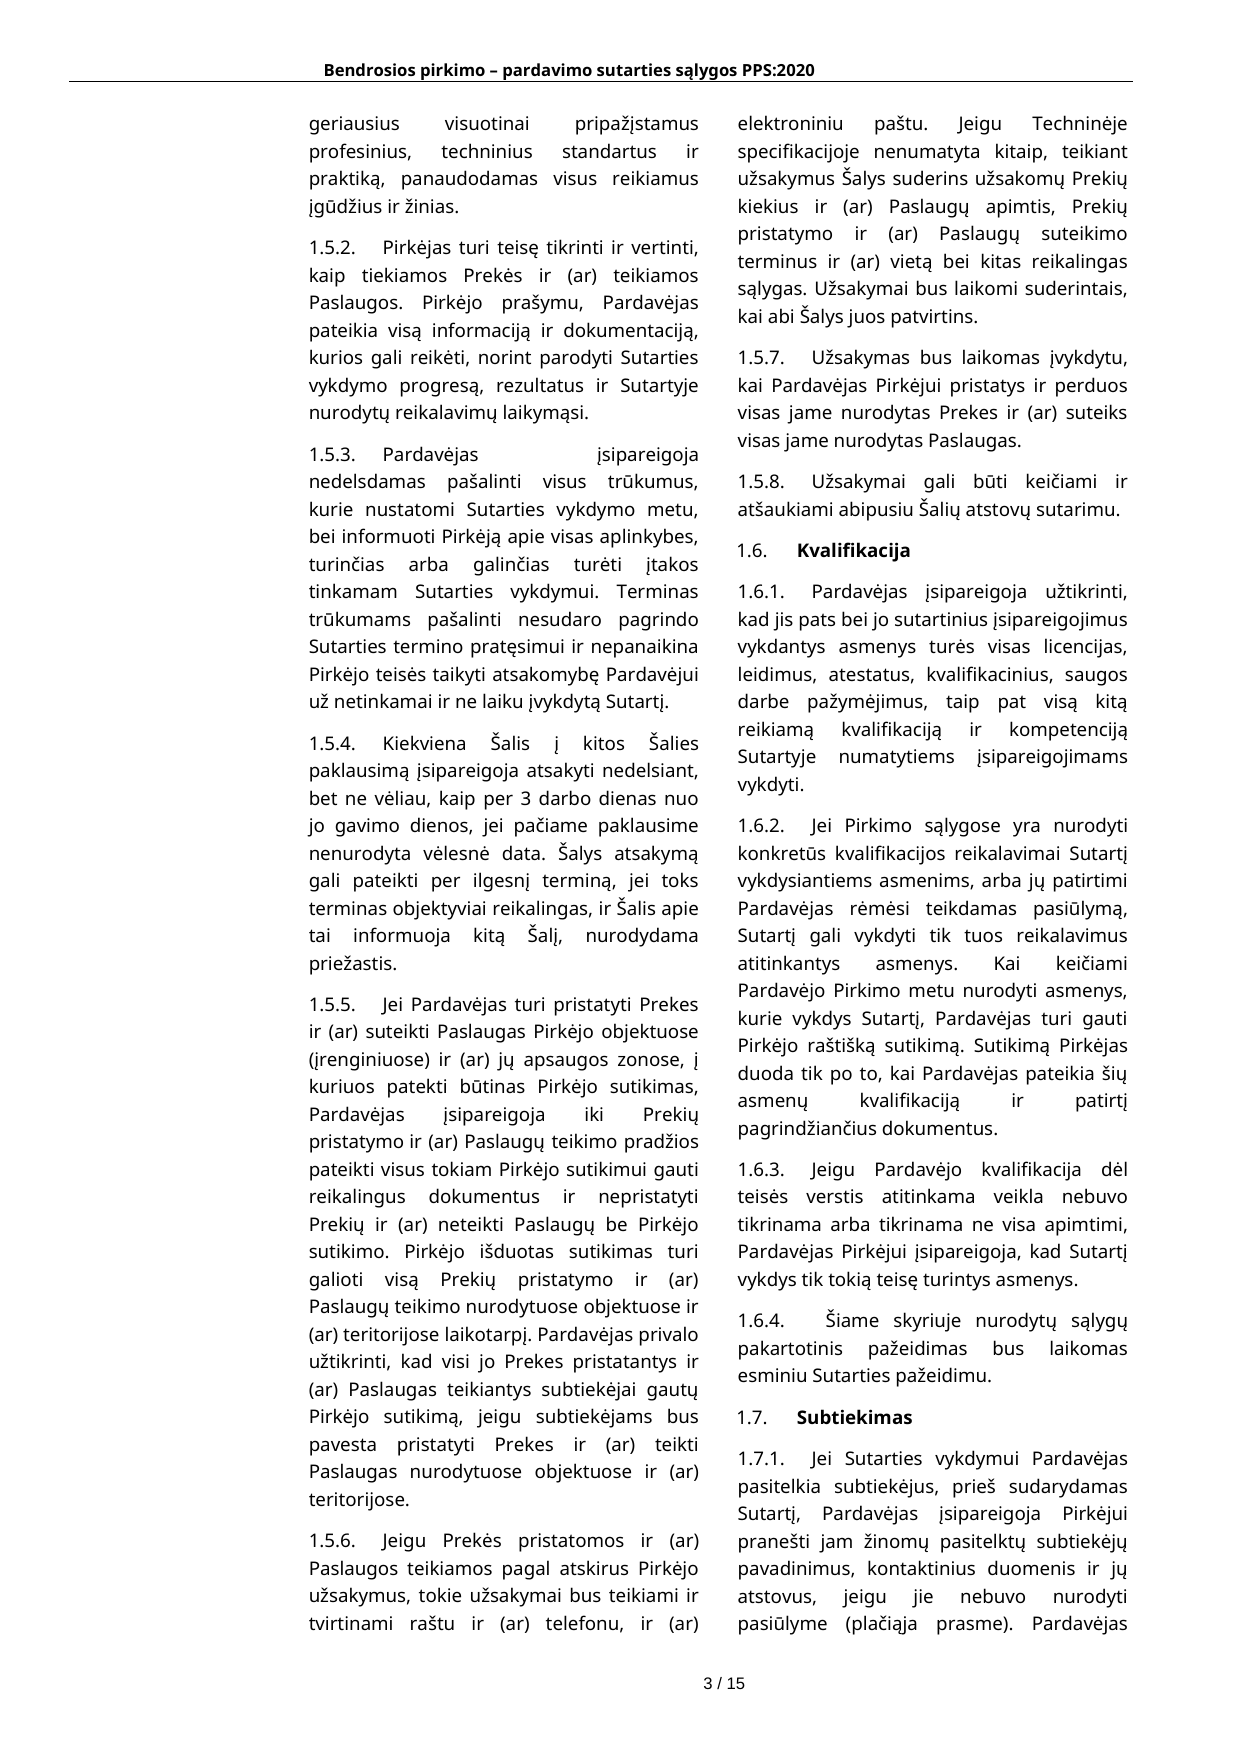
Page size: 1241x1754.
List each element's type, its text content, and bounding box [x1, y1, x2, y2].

subtitle Jei Pirkimo sąlygose yra nurodyti konkretūs kvalifikacijos reikalavimai Sutartį vykdysiantiems asmenims, arba jų patirtimi Pardavėjas rėmėsi teikdamas pasiūlymą, Sutartį gali vykdyti tik tuos reikalavimus atitinkantys asmenys. Kai keičiami Pardavėjo Pirkimo metu nurodyti asmenys, kurie vykdys Sutartį, Pardavėjas turi gauti Pirkėjo raštišką sutikimą. Sutikimą Pirkėjas duoda tik po to, kai Pardavėjas pateikia šių asmenų kvalifikaciją ir patirtį pagrindžiančius dokumentus. [737, 812, 1128, 1141]
subtitle Pardavėjas įsipareigoja nedelsdamas pašalinti visus trūkumus, kurie nustatomi Sutarties vykdymo metu, bei informuoti Pirkėją apie visas aplinkybes, turinčias arba galinčias turėti įtakos tinkamam Sutarties vykdymui. Terminas trūkumams pašalinti nesudaro pagrindo Sutarties termino pratęsimui ir nepanaikina Pirkėjo teisės taikyti atsakomybę Pardavėjui už netinkamai ir ne laiku įvykdytą Sutartį. [308, 441, 699, 714]
subtitle Užsakymas bus laikomas įvykdytu, kai Pardavėjas Pirkėjui pristatys ir perduos visas jame nurodytas Prekes ir (ar) suteiks visas jame nurodytas Paslaugas. [737, 344, 1128, 453]
subtitle Jeigu Prekės pristatomos ir (ar) Paslaugos teikiamos pagal atskirus Pirkėjo užsakymus, tokie užsakymai bus teikiami ir tvirtinami raštu ir (ar) telefonu, ir (ar) elektroniniu paštu. Jeigu Techninėje specifikacijoje nenumatyta kitaip, teikiant užsakymus Šalys suderins užsakomų Prekių kiekius ir (ar) Paslaugų apimtis, Prekių pristatymo ir (ar) Paslaugų suteikimo terminus ir (ar) vietą bei kitas reikalingas sąlygas. Užsakymai bus laikomi suderintais, kai abi Šalys juos patvirtins. [308, 1527, 699, 1636]
subtitle Jei Pardavėjas turi pristatyti Prekes ir (ar) suteikti Paslaugas Pirkėjo objektuose (įrenginiuose) ir (ar) jų apsaugos zonose, į kuriuos patekti būtinas Pirkėjo sutikimas, Pardavėjas įsipareigoja iki Prekių pristatymo ir (ar) Paslaugų teikimo pradžios pateikti visus tokiam Pirkėjo sutikimui gauti reikalingus dokumentus ir nepristatyti Prekių ir (ar) neteikti Paslaugų be Pirkėjo sutikimo. Pirkėjo išduotas sutikimas turi galioti visą Prekių pristatymo ir (ar) Paslaugų teikimo nurodytuose objektuose ir (ar) teritorijose laikotarpį. Pardavėjas privalo užtikrinti, kad visi jo Prekes pristatantys ir (ar) Paslaugas teikiantys subtiekėjai gautų Pirkėjo sutikimą, jeigu subtiekėjams bus pavesta pristatyti Prekes ir (ar) teikti Paslaugas nurodytuose objektuose ir (ar) teritorijose. [308, 991, 699, 1512]
subtitle Pardavėjas įsipareigoja užtikrinti, kad jis pats bei jo sutartinius įsipareigojimus vykdantys asmenys turės visas licencijas, leidimus, atestatus, kvalifikacinius, saugos darbe pažymėjimus, taip pat visą kitą reikiamą kvalifikaciją ir kompetenciją Sutartyje numatytiems įsipareigojimams vykdyti. [737, 579, 1128, 797]
subtitle Jeigu Prekės pristatomos ir (ar) Paslaugos teikiamos pagal atskirus Pirkėjo užsakymus, tokie užsakymai bus teikiami ir tvirtinami raštu ir (ar) telefonu, ir (ar) elektroniniu paštu. Jeigu Techninėje specifikacijoje nenumatyta kitaip, teikiant užsakymus Šalys suderins užsakomų Prekių kiekius ir (ar) Paslaugų apimtis, Prekių pristatymo ir (ar) Paslaugų suteikimo terminus ir (ar) vietą bei kitas reikalingas sąlygas. Užsakymai bus laikomi suderintais, kai abi Šalys juos patvirtins. [737, 111, 1128, 329]
subtitle Šiame skyriuje nurodytų sąlygų pakartotinis pažeidimas bus laikomas esminiu Sutarties pažeidimu. [737, 1308, 1128, 1388]
subtitle Užsakymai gali būti keičiami ir atšaukiami abipusiu Šalių atstovų sutarimu. [737, 468, 1128, 521]
subtitle Pirkėjas turi teisę tikrinti ir vertinti, kaip tiekiamos Prekės ir (ar) teikiamos Paslaugos. Pirkėjo prašymu, Pardavėjas pateikia visą informaciją ir dokumentaciją, kurios gali reikėti, norint parodyti Sutarties vykdymo progresą, rezultatus ir Sutartyje nurodytų reikalavimų laikymąsi. [308, 234, 699, 425]
subtitle Kiekviena Šalis į kitos Šalies paklausimą įsipareigoja atsakyti nedelsiant, bet ne vėliau, kaip per 3 darbo dienas nuo jo gavimo dienos, jei pačiame paklausime nenurodyta vėlesnė data. Šalys atsakymą gali pateikti per ilgesnį terminą, jei toks terminas objektyviai reikalingas, ir Šalis apie tai informuoja kitą Šalį, nurodydama priežastis. [308, 730, 699, 975]
subtitle Jeigu Pardavėjo kvalifikacija dėl teisės verstis atitinkama veikla nebuvo tikrinama arba tikrinama ne visa apimtimi, Pardavėjas Pirkėjui įsipareigoja, kad Sutartį vykdys tik tokią teisę turintys asmenys. [737, 1156, 1128, 1292]
subtitle Kvalifikacija [736, 537, 1128, 563]
subtitle Subtiekimas [736, 1404, 1128, 1429]
